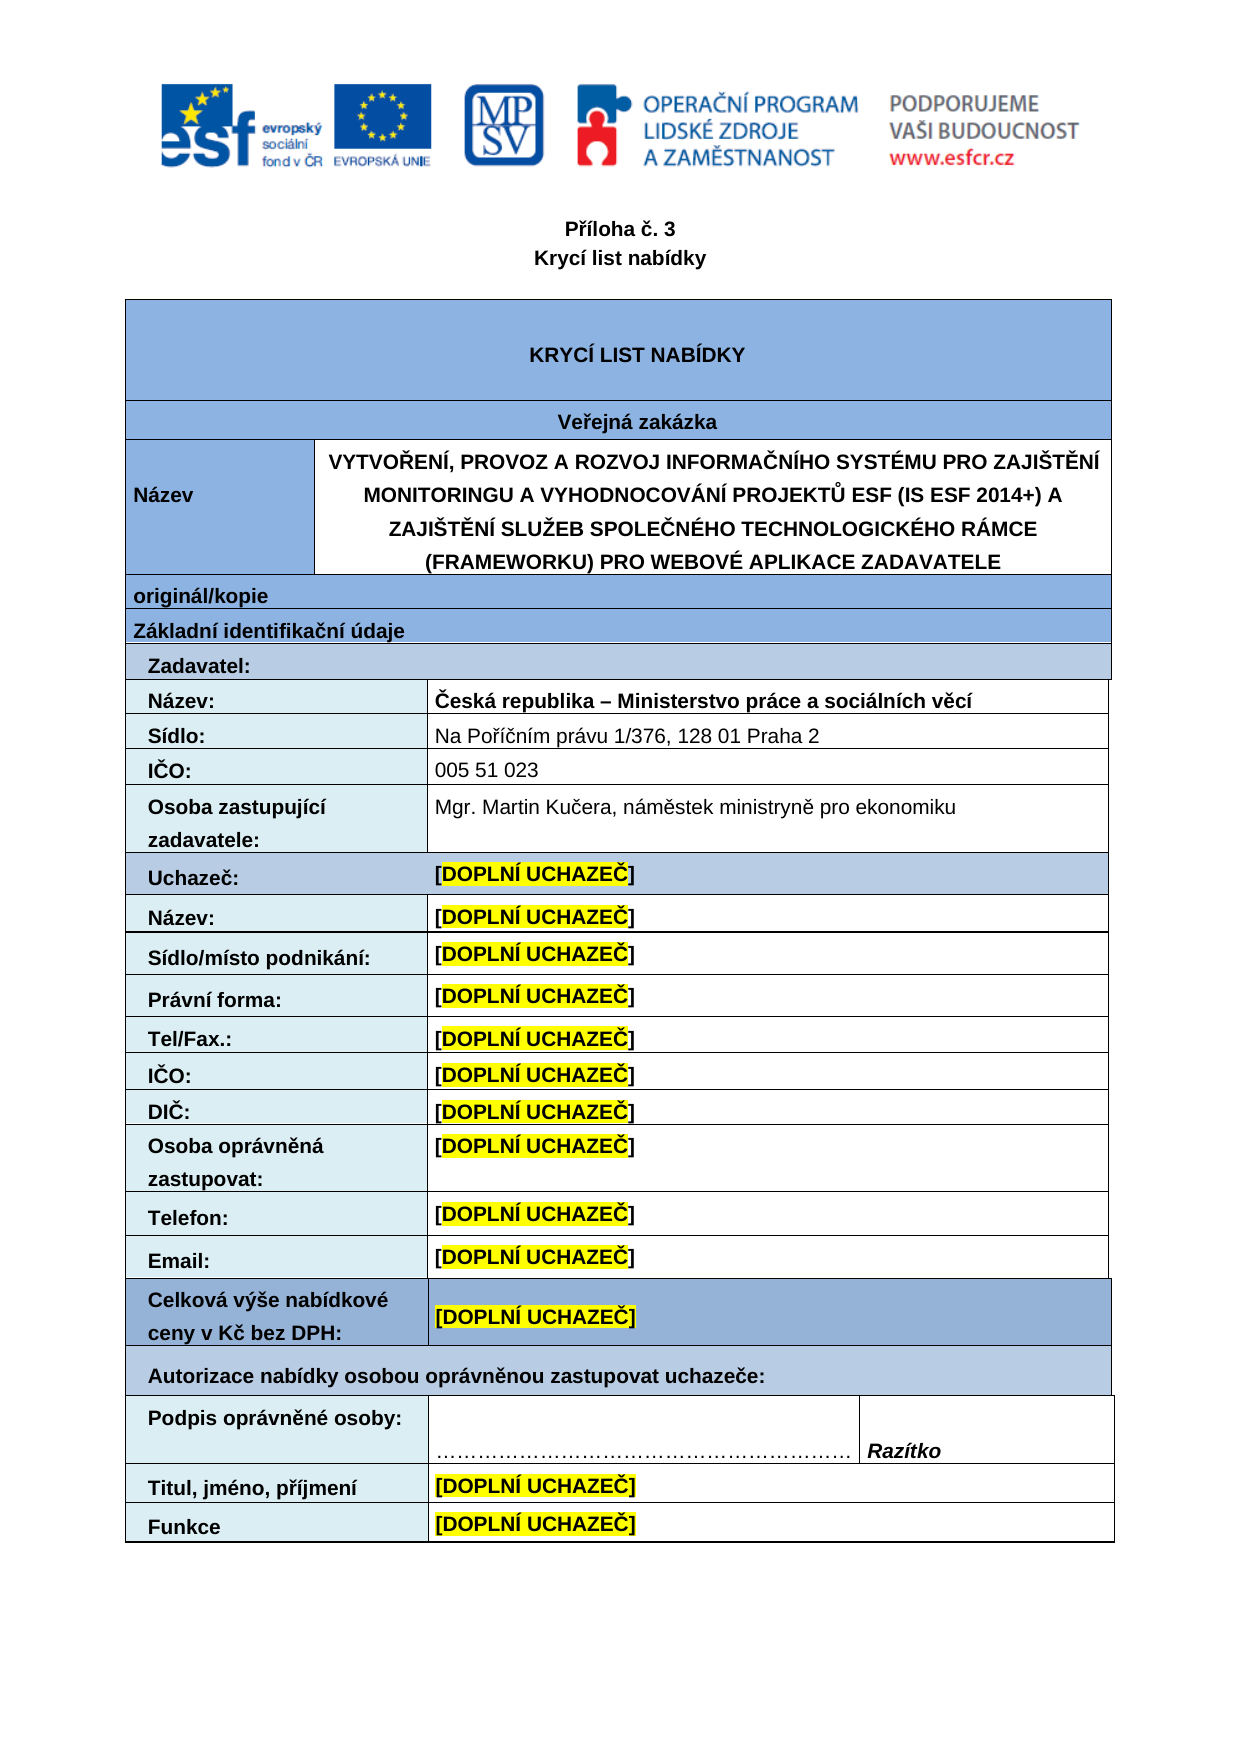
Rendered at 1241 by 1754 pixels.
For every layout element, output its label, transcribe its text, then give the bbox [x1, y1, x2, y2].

table_cell IČO: [126, 749, 427, 784]
table_cell Česká republika – Ministerstvo práce a sociálních věcí [428, 680, 1108, 713]
table_cell …………………………………………………… [429, 1396, 859, 1463]
table_cell [DOPLNÍ UCHAZEČ] [427, 853, 1108, 894]
table_cell Telefon: [126, 1192, 427, 1235]
text Příloha č. 3 [148, 211, 1093, 240]
table_cell Název: [126, 680, 427, 713]
table_cell [DOPLNÍ UCHAZEČ] [429, 1503, 1114, 1541]
table_cell [DOPLNÍ UCHAZEČ] [429, 1279, 1111, 1345]
table_cell Razítko [860, 1396, 1114, 1463]
table_cell Název: [126, 895, 427, 931]
table_cell [DOPLNÍ UCHAZEČ] [428, 1236, 1108, 1277]
table_cell [DOPLNÍ UCHAZEČ] [428, 1125, 1108, 1191]
table_cell Veřejná zakázka [126, 401, 1111, 439]
table_cell Právní forma: [126, 975, 427, 1016]
table_cell DIČ: [126, 1090, 427, 1123]
table_cell 005 51 023 [428, 749, 1108, 784]
table_cell [DOPLNÍ UCHAZEČ] [428, 1053, 1108, 1089]
table_cell Sídlo: [126, 714, 427, 748]
table_cell Sídlo/místo podnikání: [126, 933, 427, 974]
table_cell [DOPLNÍ UCHAZEČ] [428, 1090, 1108, 1123]
table_cell Mgr. Martin Kučera, náměstek ministryně pro ekonomiku [428, 785, 1108, 852]
table_cell Osoba oprávněná zastupovat: [126, 1125, 427, 1191]
table_cell [DOPLNÍ UCHAZEČ] [428, 933, 1108, 974]
table_cell Podpis oprávněné osoby: [126, 1396, 428, 1463]
table_cell Autorizace nabídky osobou oprávněnou zastupovat uchazeče: [126, 1346, 1111, 1395]
table_cell [DOPLNÍ UCHAZEČ] [429, 1464, 1114, 1502]
table_header KRYCÍ LIST NABÍDKY [126, 300, 1111, 400]
table_cell Základní identifikační údaje [126, 609, 1111, 642]
table_cell [DOPLNÍ UCHAZEČ] [428, 975, 1108, 1016]
table_cell Titul, jméno, příjmení [126, 1464, 428, 1502]
table_cell [DOPLNÍ UCHAZEČ] [428, 1192, 1108, 1235]
table_cell Na Poříčním právu 1/376, 128 01 Praha 2 [428, 714, 1108, 748]
table_cell [DOPLNÍ UCHAZEČ] [428, 895, 1108, 931]
table_cell Celková výše nabídkové ceny v Kč bez DPH: [126, 1279, 428, 1345]
table_cell Tel/Fax.: [126, 1017, 427, 1052]
table_cell Funkce [126, 1503, 428, 1541]
table_cell Uchazeč: [126, 853, 427, 894]
table_cell [DOPLNÍ UCHAZEČ] [428, 1017, 1108, 1052]
text Krycí list nabídky [148, 240, 1093, 269]
table_cell Zadavatel: [126, 644, 1111, 679]
table_cell Email: [126, 1236, 427, 1277]
table_cell originál/kopie [126, 575, 1111, 608]
table_cell Osoba zastupující zadavatele: [126, 785, 427, 852]
table_cell Název [126, 440, 314, 574]
table_cell IČO: [126, 1053, 427, 1089]
table_cell Vytvoření, provoz a rozvoj informačního systému pro zajištění monitoringu a vyhodnocování Projektů ESF (IS ESF 2014+) a zajištění služeb společného technologického rámce (frameworku) pro webové aplikace zadavatele [315, 440, 1111, 574]
